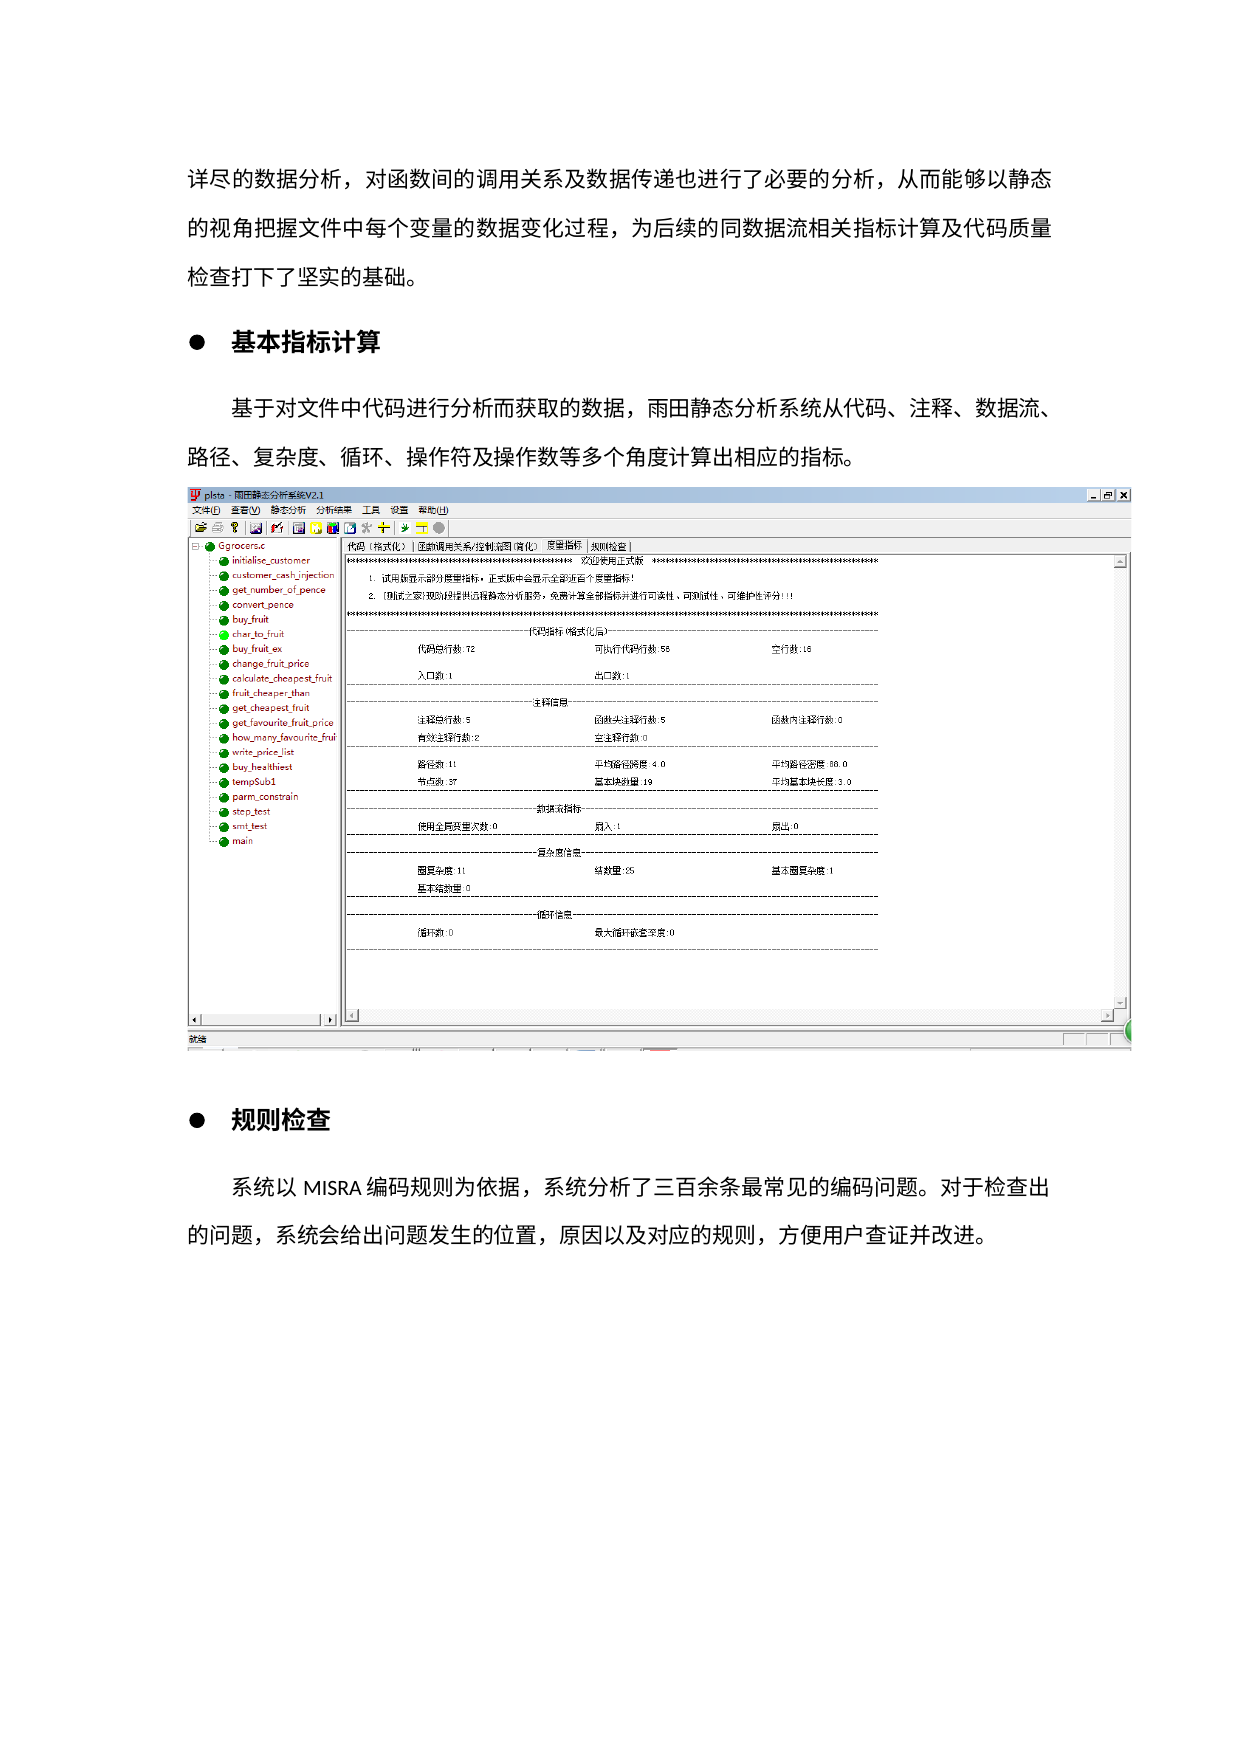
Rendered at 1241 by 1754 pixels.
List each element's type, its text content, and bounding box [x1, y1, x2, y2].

list 基本指标计算 [187, 308, 1053, 373]
text 基于对文件中代码进行分析而获取的数据，雨田静态分析系统从代码、注释、数据流、 [231, 391, 1053, 423]
text 系统以 MISRA编码规则为依据，系统分析了三百余条最常见的编码问题。对于检查出的问题，系统会给出问题发生的位置，原因以及对应的规则，方便用户查证并改进。 [187, 1169, 1053, 1250]
text 详尽的数据分析，对函数间的调用关系及数据传递也进行了必要的分析，从而能够以静态的视角把握文件中每个变量的数据变化过程，为后续的同数据流相关指标计算及代码质量检查打下了坚实的基础。 [187, 162, 1053, 292]
text 路径、复杂度、循环、操作符及操作数等多个角度计算出相应的指标。 [187, 439, 1053, 472]
list 规则检查 [187, 1086, 1053, 1151]
picture [187, 487, 1132, 1051]
